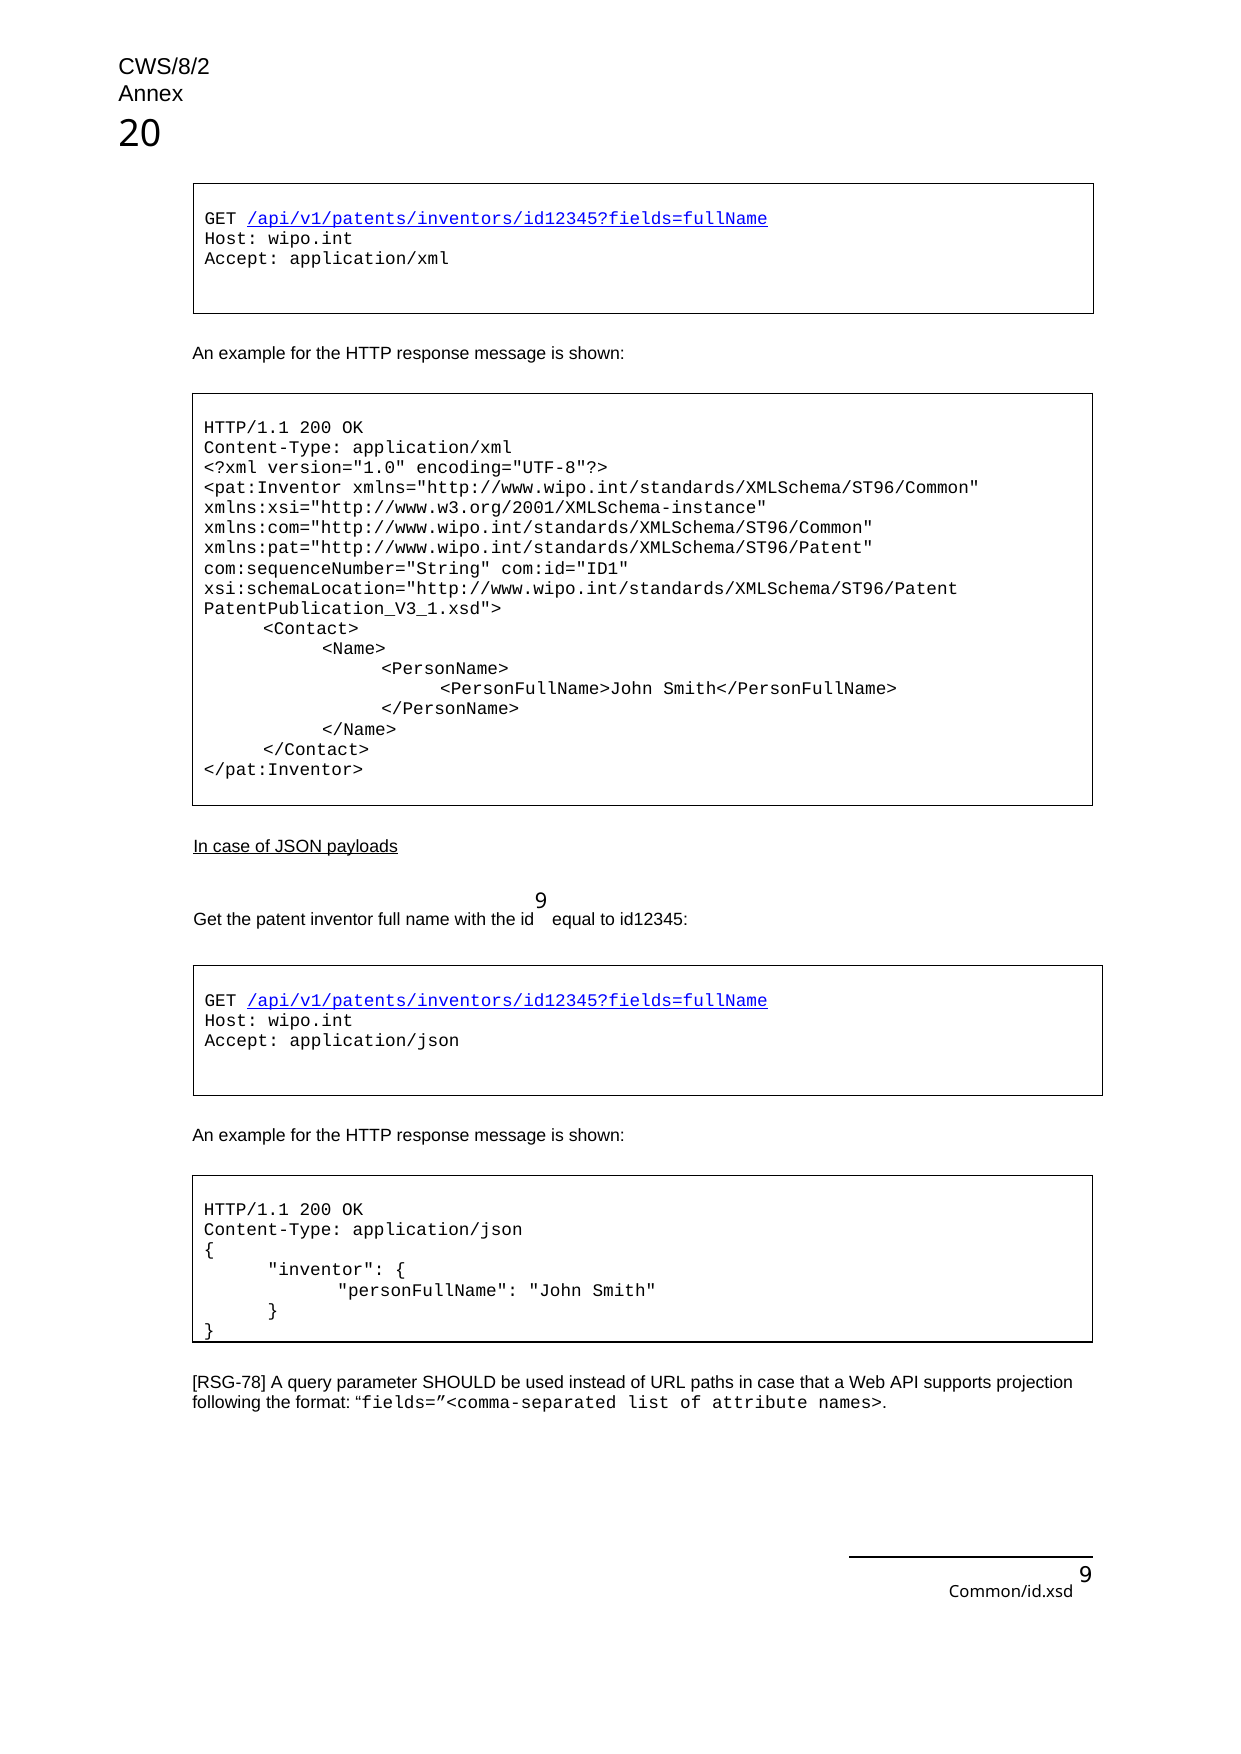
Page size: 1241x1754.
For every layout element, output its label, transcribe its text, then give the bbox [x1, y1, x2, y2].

text An example for the HTTP response message is shown: [192, 343, 1092, 363]
text Get the patent inventor full name with the id equal to id12345: [193, 885, 1092, 936]
table_header HTTP/1.1 200 OK Content-Type: application/xml <?xml version="1.0" encoding="UTF-8"?> <pat:Inventor xmlns="http://www.wipo.int/standards/XMLSchema/ST96/Common" xmlns:xsi="http://www.w3.org/2001/XMLSchema-instance" xmlns:com="http://www.wipo.int/standards/XMLSchema/ST96/Common" xmlns:pat="http://www.wipo.int/standards/XMLSchema/ST96/Patent" com:sequenceNumber="String" com:id="ID1" xsi:schemaLocation="http://www.wipo.int/standards/XMLSchema/ST96/Patent PatentPublication_V3_1.xsd"> <Contact> <Name> <PersonName> <PersonFullName>John Smith</PersonFullName> </PersonName> </Name> </Contact> </pat:Inventor> [193, 394, 1092, 805]
text [RSG-78] A query parameter SHOULD be used instead of URL paths in case that a Web API supports projection following the format: “fields=”<comma-separated list of attribute names>. [192, 1372, 1092, 1414]
text In case of JSON payloads [193, 836, 1092, 856]
table_header GET /api/v1/patents/inventors/id12345?fields=fullName Host: wipo.int Accept: application/xml [194, 184, 1093, 313]
table_header HTTP/1.1 200 OK Content-Type: application/json { "inventor": { "personFullName": "John Smith" } } [193, 1176, 1092, 1341]
table_header GET /api/v1/patents/inventors/id12345?fields=fullName Host: wipo.int Accept: application/json [194, 966, 1102, 1095]
text An example for the HTTP response message is shown: [192, 1125, 1092, 1146]
